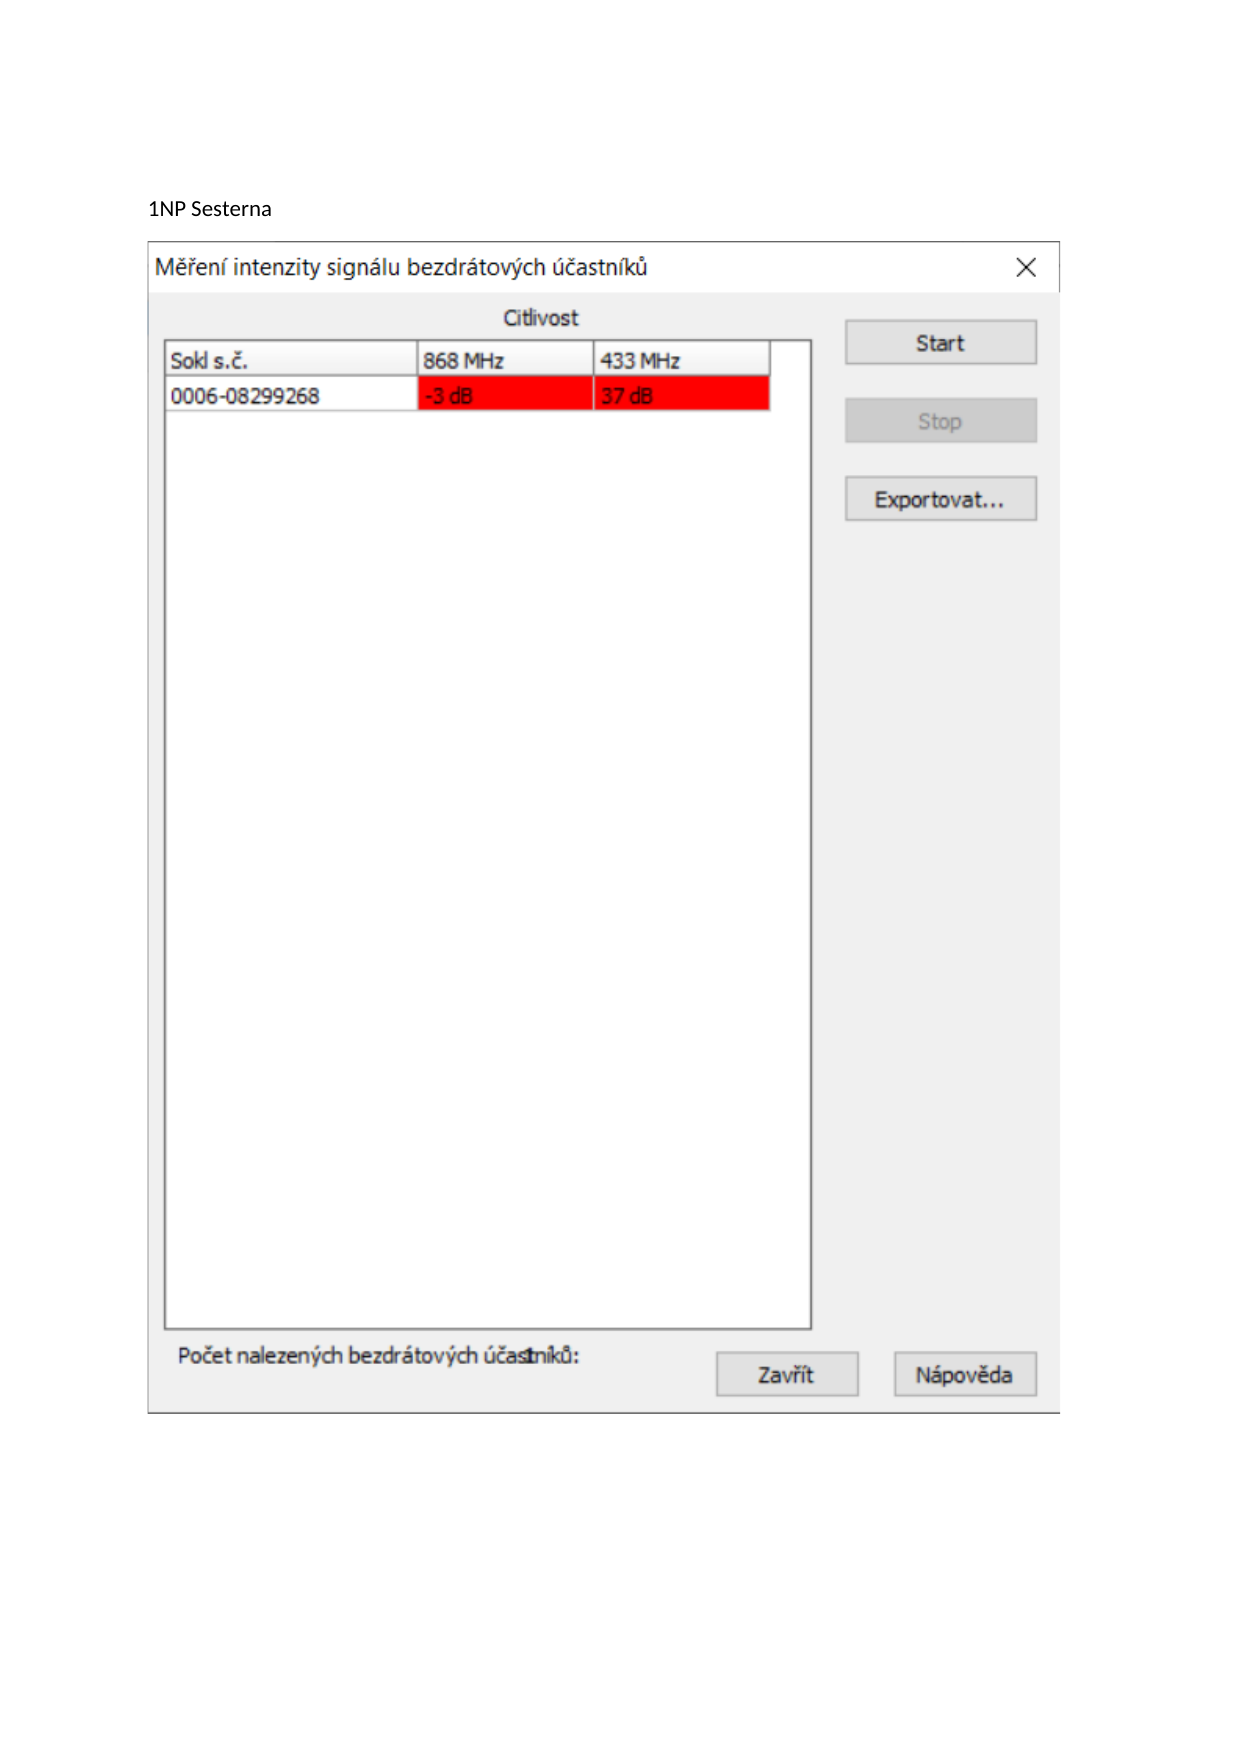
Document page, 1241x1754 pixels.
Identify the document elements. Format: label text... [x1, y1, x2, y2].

picture [147, 241, 1060, 1414]
text 1NP Sesterna [148, 194, 1093, 222]
